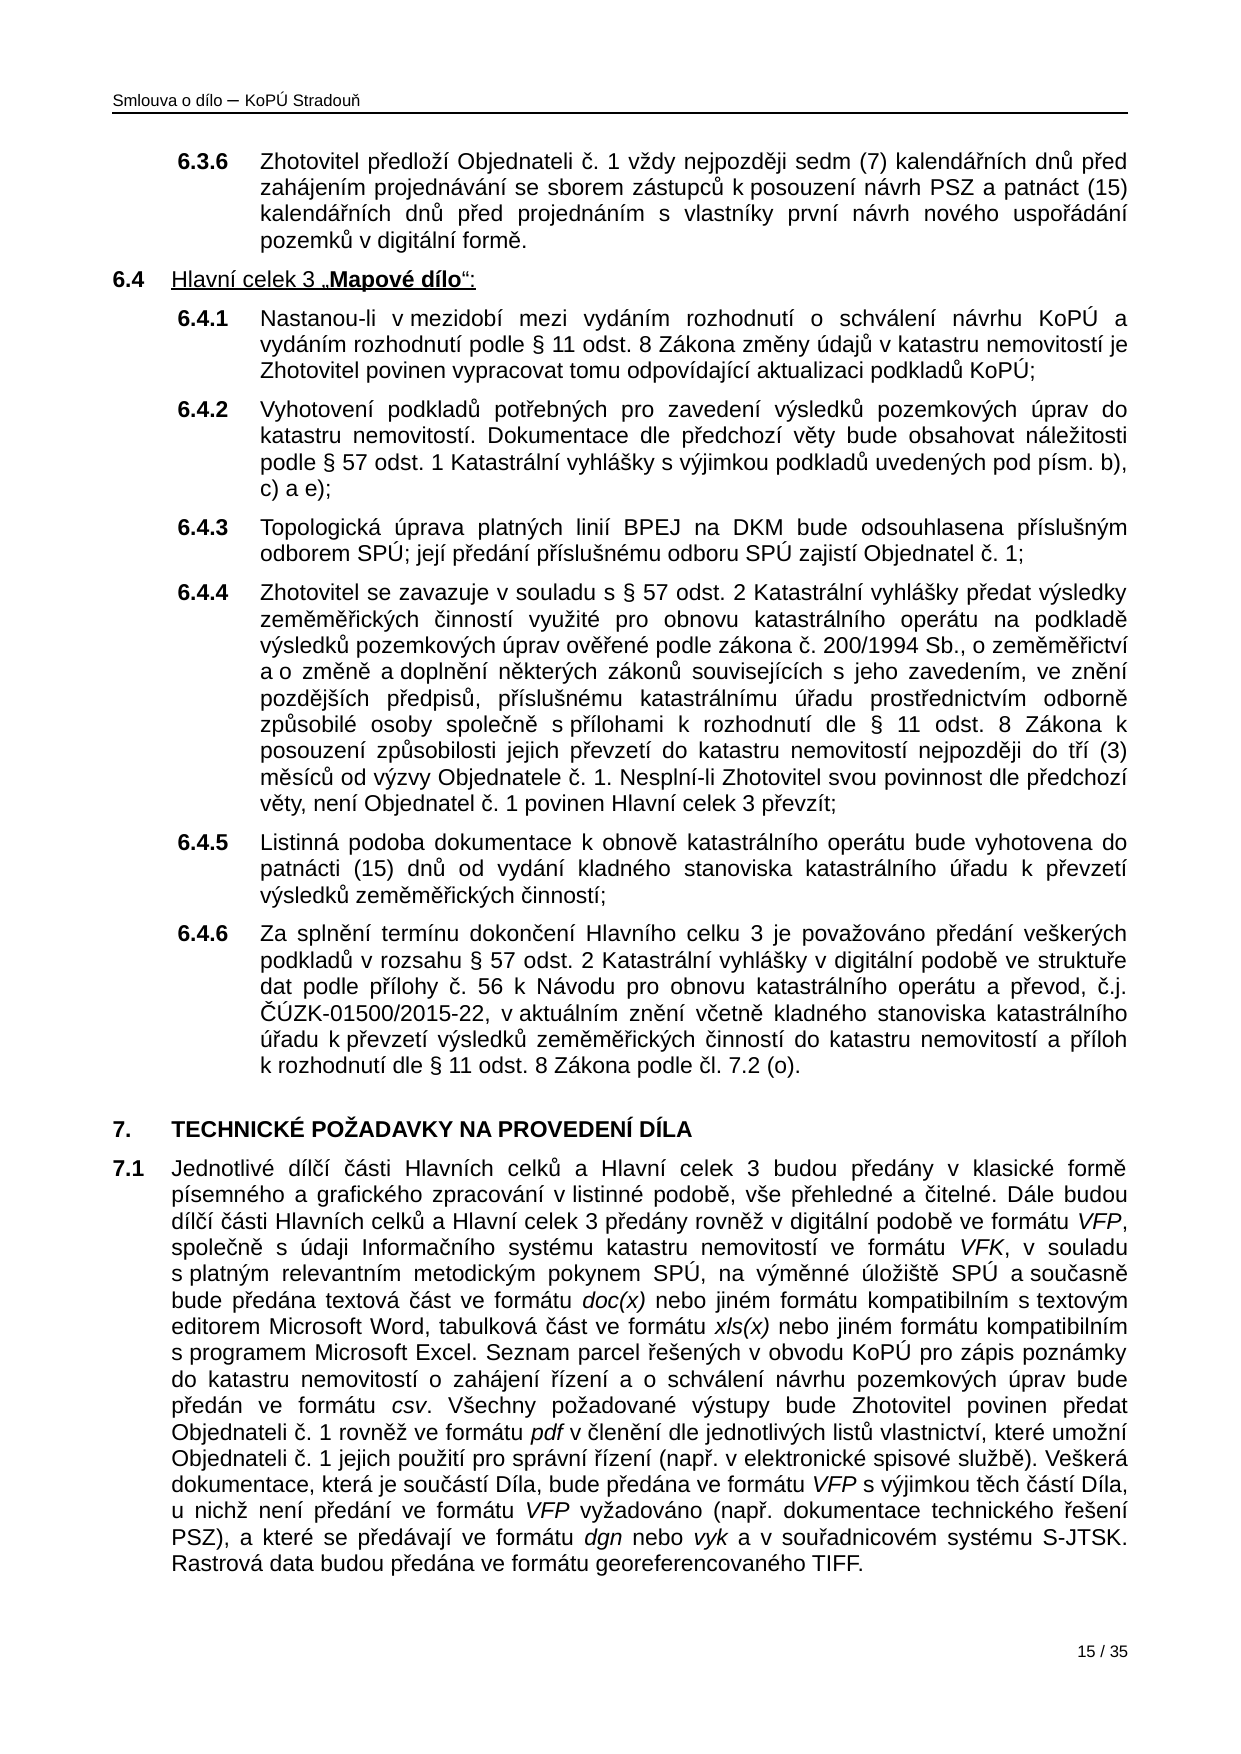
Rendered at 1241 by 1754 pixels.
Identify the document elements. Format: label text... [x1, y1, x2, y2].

text Hlavní celek 3 „Mapové dílo“: [112, 266, 1128, 292]
text Vyhotovení podkladů potřebných pro zavedení výsledků pozemkových úprav do katastru nemovitostí. Dokumentace dle předchozí věty bude obsahovat náležitosti podle § 57 odst. 1 Katastrální vyhlášky s výjimkou podkladů uvedených pod písm. b), c) a e); [177, 396, 1128, 501]
text Zhotovitel se zavazuje v souladu s § 57 odst. 2 Katastrální vyhlášky předat výsledky zeměměřických činností využité pro obnovu katastrálního operátu na podkladě výsledků pozemkových úprav ověřené podle zákona č. 200/1994 Sb., o zeměměřictví a o změně a doplnění některých zákonů souvisejících s jeho zavedením, ve znění pozdějších předpisů, příslušnému katastrálnímu úřadu prostřednictvím odborně způsobilé osoby společně s přílohami k rozhodnutí dle § 11 odst. 8 Zákona k posouzení způsobilosti jejich převzetí do katastru nemovitostí nejpozději do tří (3) měsíců od výzvy Objednatele č. 1. Nesplní-li Zhotovitel svou povinnost dle předchozí věty, není Objednatel č. 1 povinen Hlavní celek 3 převzít; [177, 579, 1128, 816]
text Jednotlivé dílčí části Hlavních celků a Hlavní celek 3 budou předány v klasické formě písemného a grafického zpracování v listinné podobě, vše přehledné a čitelné. Dále budou dílčí části Hlavních celků a Hlavní celek 3 předány rovněž v digitální podobě ve formátu VFP, společně s údaji Informačního systému katastru nemovitostí ve formátu VFK, v souladu s platným relevantním metodickým pokynem SPÚ, na výměnné úložiště SPÚ a současně bude předána textová část ve formátu doc(x) nebo jiném formátu kompatibilním s textovým editorem Microsoft Word, tabulková část ve formátu xls(x) nebo jiném formátu kompatibilním s programem Microsoft Excel. Seznam parcel řešených v obvodu KoPÚ pro zápis poznámky do katastru nemovitostí o zahájení řízení a o schválení návrhu pozemkových úprav bude předán ve formátu csv. Všechny požadované výstupy bude Zhotovitel povinen předat Objednateli č. 1 rovněž ve formátu pdf v členění dle jednotlivých listů vlastnictví, které umožní Objednateli č. 1 jejich použití pro správní řízení (např. v elektronické spisové službě). Veškerá dokumentace, která je součástí Díla, bude předána ve formátu VFP s výjimkou těch částí Díla, u nichž není předání ve formátu VFP vyžadováno (např. dokumentace technického řešení PSZ), a které se předávají ve formátu dgn nebo vyk a v souřadnicovém systému S-JTSK. Rastrová data budou předána ve formátu georeferencovaného TIFF. [112, 1155, 1128, 1577]
text Za splnění termínu dokončení Hlavního celku 3 je považováno předání veškerých podkladů v rozsahu § 57 odst. 2 Katastrální vyhlášky v digitální podobě ve struktuře dat podle přílohy č. 56 k Návodu pro obnovu katastrálního operátu a převod, č.j. ČÚZK-01500/2015-22, v aktuálním znění včetně kladného stanoviska katastrálního úřadu k převzetí výsledků zeměměřických činností do katastru nemovitostí a příloh k rozhodnutí dle § 11 odst. 8 Zákona podle čl. 7.2 (o). [177, 920, 1128, 1078]
text Topologická úprava platných linií BPEJ na DKM bude odsouhlasena příslušným odborem SPÚ; její předání příslušnému odboru SPÚ zajistí Objednatel č. 1; [177, 514, 1128, 567]
text Listinná podoba dokumentace k obnově katastrálního operátu bude vyhotovena do patnácti (15) dnů od vydání kladného stanoviska katastrálního úřadu k převzetí výsledků zeměměřických činností; [177, 829, 1128, 908]
text Nastanou-li v mezidobí mezi vydáním rozhodnutí o schválení návrhu KoPÚ a vydáním rozhodnutí podle § 11 odst. 8 Zákona změny údajů v katastru nemovitostí je Zhotovitel povinen vypracovat tomu odpovídající aktualizaci podkladů KoPÚ; [177, 304, 1128, 383]
text Technické požadavky na provedení díla [112, 1116, 1128, 1142]
text Zhotovitel předloží Objednateli č. 1 vždy nejpozději sedm (7) kalendářních dnů před zahájením projednávání se sborem zástupců k posouzení návrh PSZ a patnáct (15) kalendářních dnů před projednáním s vlastníky první návrh nového uspořádání pozemků v digitální formě. [177, 148, 1128, 253]
